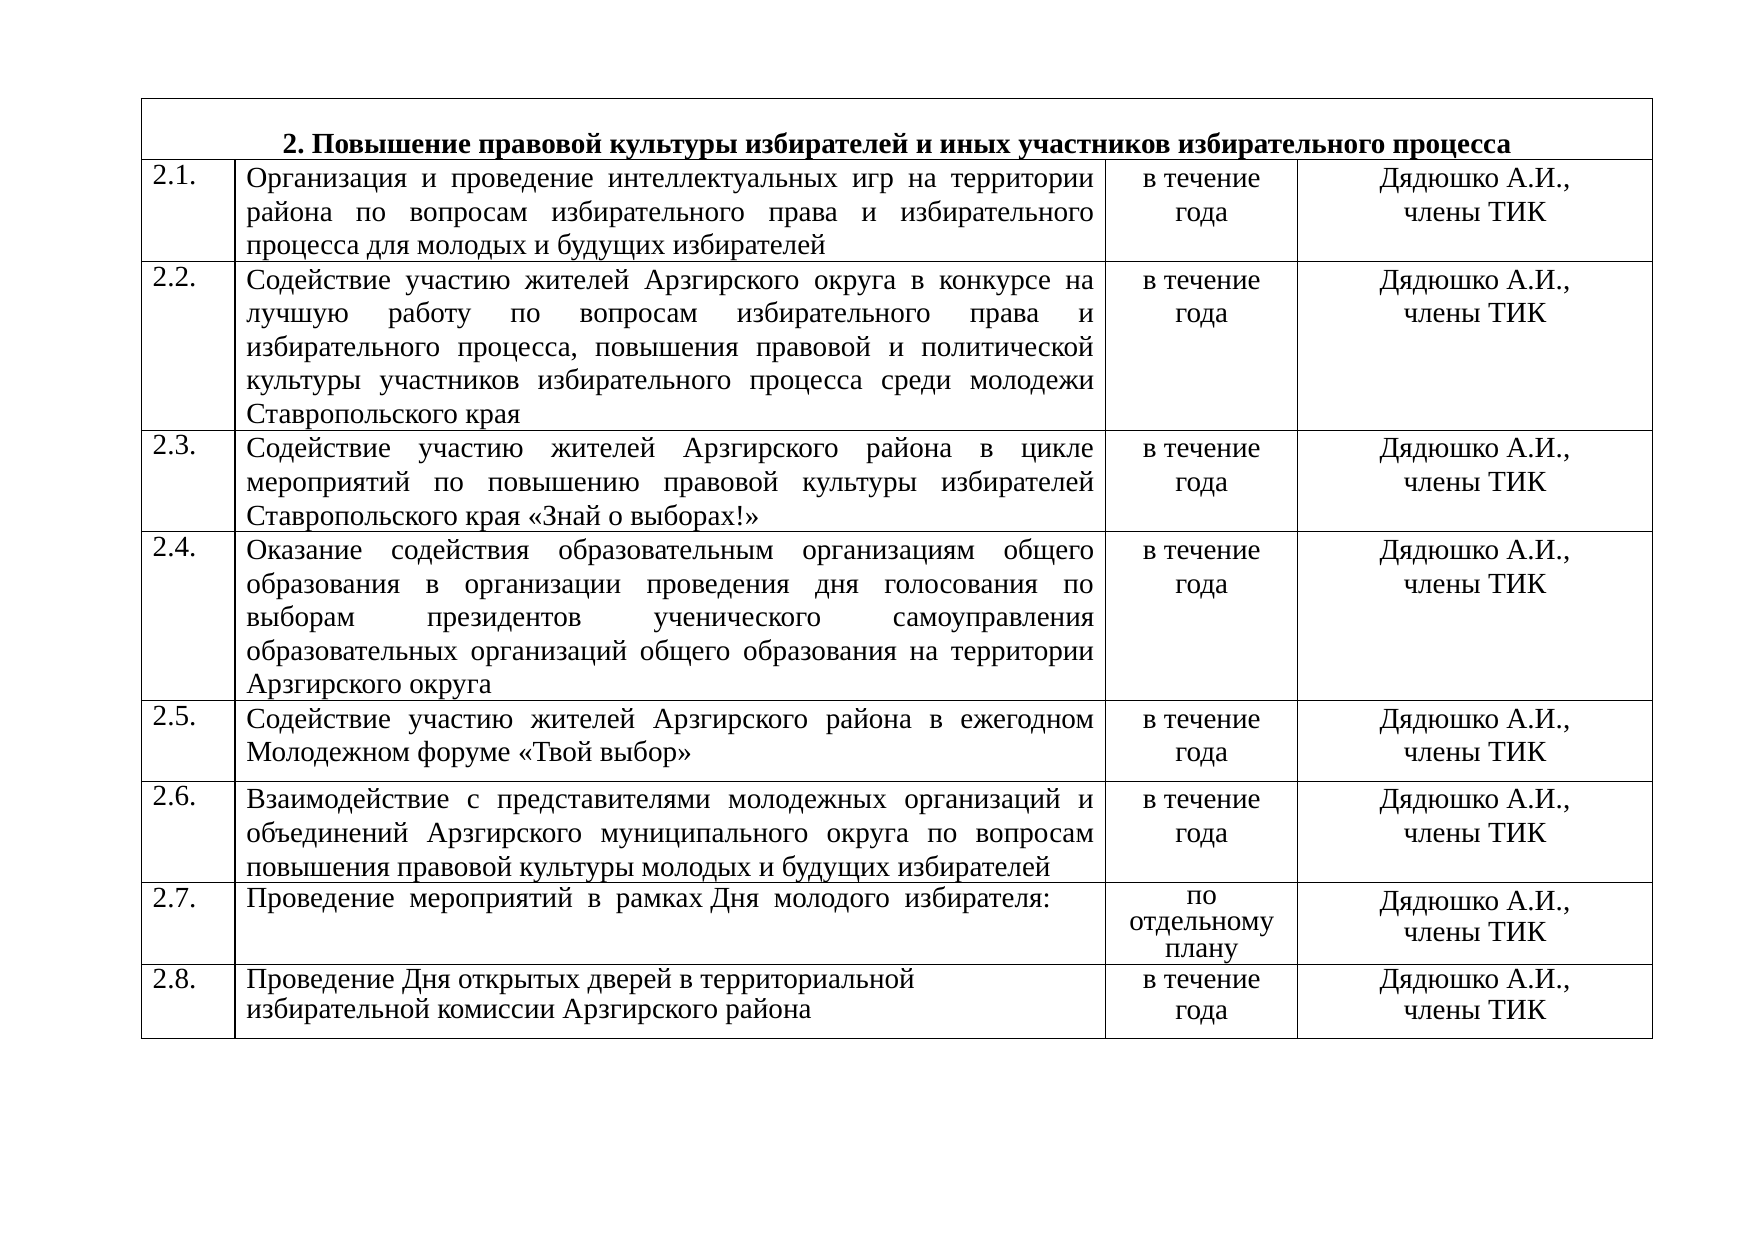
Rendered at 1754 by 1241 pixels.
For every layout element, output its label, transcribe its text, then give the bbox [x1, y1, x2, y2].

table_cell [142, 782, 234, 882]
table_cell Дядюшко А.И., члены ТИК [1298, 431, 1652, 531]
table_cell [142, 532, 234, 700]
table_cell в течение года [1106, 431, 1297, 531]
table_cell Организация и проведение интеллектуальных игр на территории района по вопросам избирательного права и избирательного процесса для молодых и будущих избирателей [236, 160, 1105, 261]
table_cell [142, 883, 234, 964]
table_cell Содействие участию жителей Арзгирского округа в конкурсе на лучшую работу по вопросам избирательного права и избирательного процесса, повышения правовой и политической культуры участников избирательного процесса среди молодежи Ставропольского края [236, 262, 1105, 429]
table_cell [1298, 965, 1652, 1038]
table_cell в течение года [1106, 160, 1297, 261]
table_cell [142, 965, 234, 1038]
table_cell Проведение Дня открытых дверей в территориальной избирательной комиссии Арзгирского района [236, 965, 1105, 1038]
table_cell [142, 701, 234, 781]
table_cell Дядюшко А.И., члены ТИК [1298, 532, 1652, 700]
table_cell Взаимодействие с представителями молодежных организаций и объединений Арзгирского муниципального округа по вопросам повышения правовой культуры молодых и будущих избирателей [236, 782, 1105, 882]
table_cell в течение года [1106, 532, 1297, 700]
table_cell Содействие участию жителей Арзгирского района в ежегодном Молодежном форуме «Твой выбор» [236, 701, 1105, 781]
table_cell [142, 160, 234, 261]
table_cell [142, 431, 234, 531]
table_cell Проведение мероприятий в рамках Дня молодого избирателя: [236, 883, 1105, 964]
table_cell Оказание содействия образовательным организациям общего образования в организации проведения дня голосования по выборам президентов ученического самоуправления образовательных организаций общего образования на территории Арзгирского округа [236, 532, 1105, 700]
table_cell Дядюшко А.И., члены ТИК [1298, 782, 1652, 882]
table_cell в течение года [1106, 701, 1297, 781]
table_cell Дядюшко А.И., члены ТИК [1298, 262, 1652, 429]
table_cell 2. Повышение правовой культуры избирателей и иных участников избирательного процесса [142, 99, 1652, 159]
table_cell в течение года [1106, 965, 1297, 1038]
table_cell Дядюшко А.И., члены ТИК [1298, 883, 1652, 964]
table_cell Дядюшко А.И., члены ТИК [1298, 701, 1652, 781]
table_cell Дядюшко А.И., члены ТИК [1298, 160, 1652, 261]
table_cell [142, 262, 234, 429]
table_cell в течение года [1106, 262, 1297, 429]
table_cell Содействие участию жителей Арзгирского района в цикле мероприятий по повышению правовой культуры избирателей Ставропольского края «Знай о выборах!» [236, 431, 1105, 531]
table_cell в течение года [1106, 782, 1297, 882]
table_cell по отдельному плану [1106, 883, 1297, 964]
